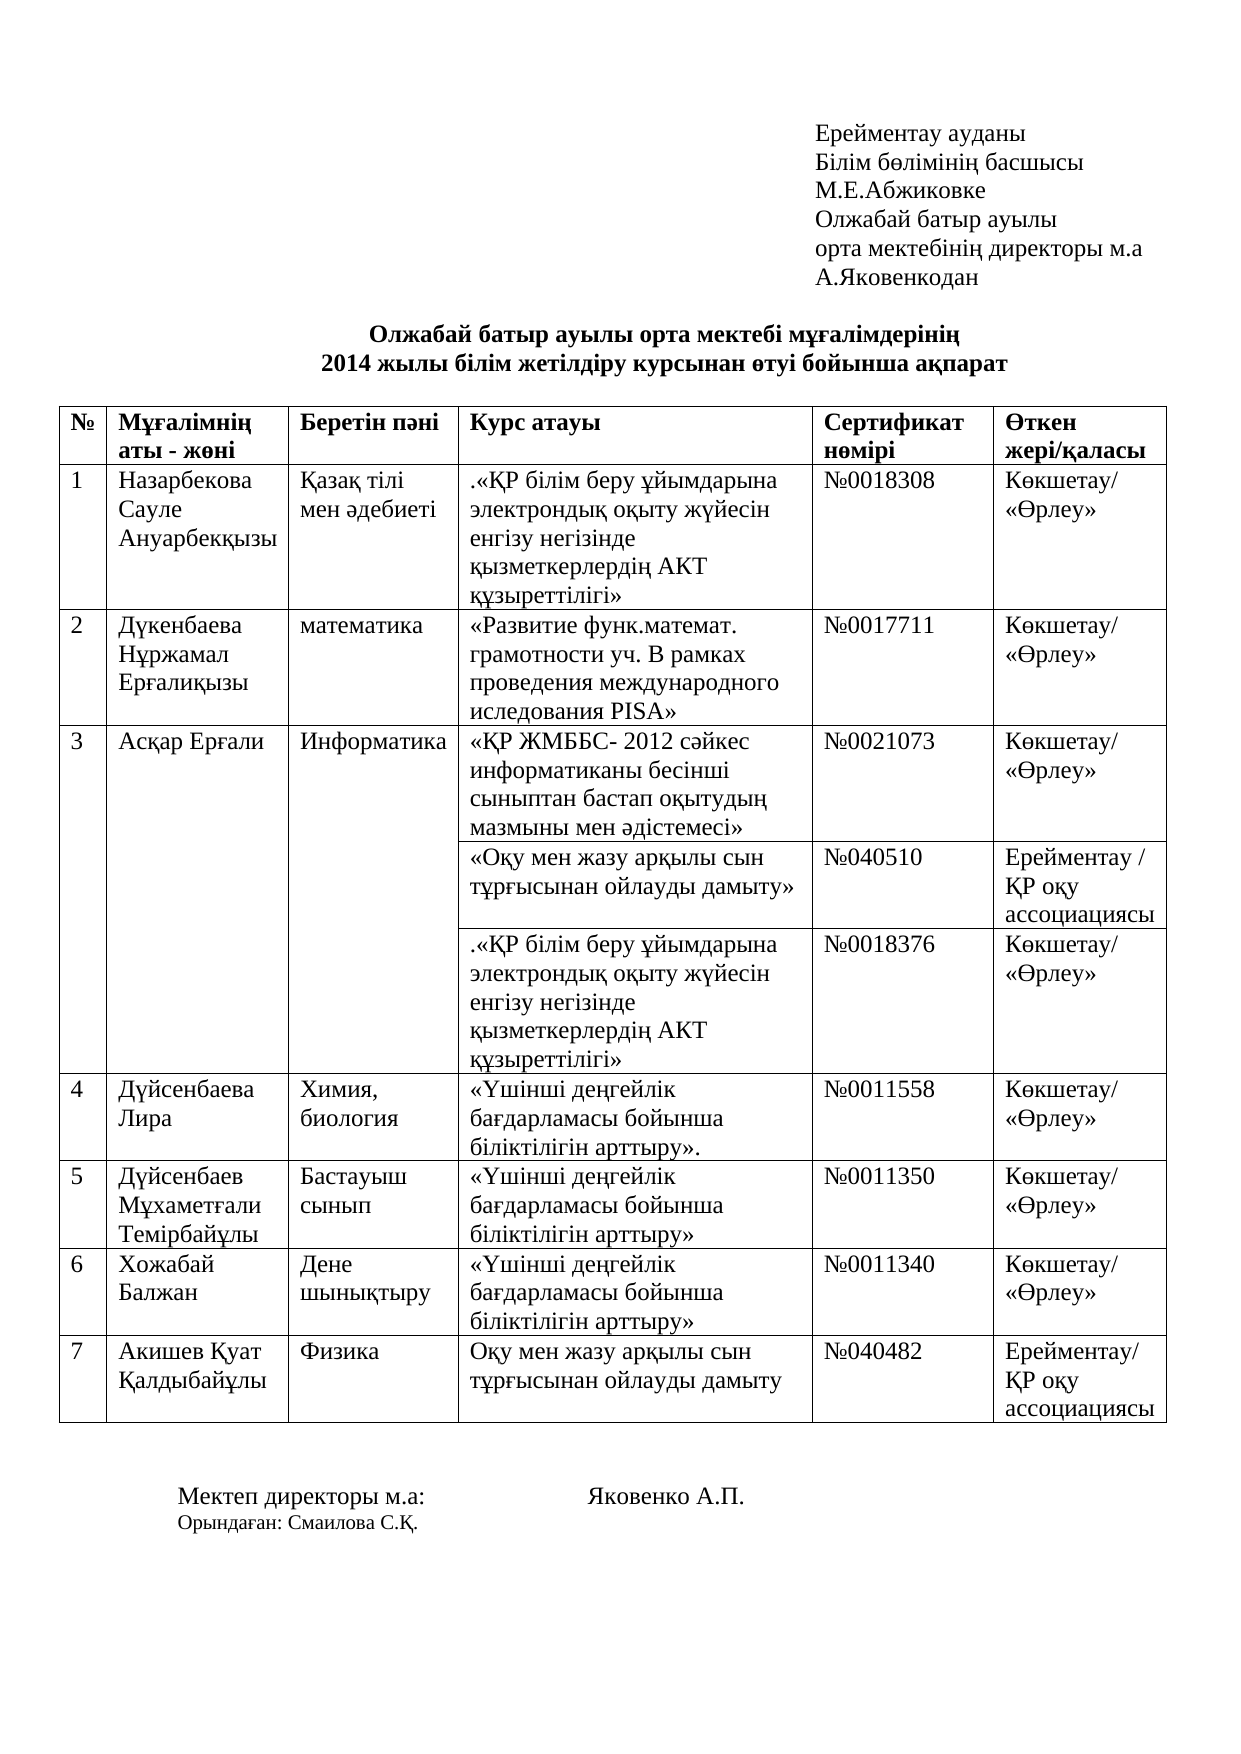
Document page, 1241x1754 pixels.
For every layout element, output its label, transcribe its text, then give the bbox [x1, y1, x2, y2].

table_cell Бастауыш сынып [289, 1161, 458, 1248]
table_cell Көкшетау/ «Өрлеу» [994, 929, 1166, 1073]
table_cell «Развитие функ.математ. грамотности уч. В рамках проведения международного иследования PISA» [459, 610, 812, 725]
table_cell №0018308 [813, 465, 993, 609]
table_cell Химия, биология [289, 1074, 458, 1160]
table_cell Асқар Ерғали [107, 726, 288, 1073]
table_cell №0021073 [813, 726, 993, 841]
table_cell математика [289, 610, 458, 725]
table_cell 2 [60, 610, 106, 725]
text 2014 жылы білім жетілдіру курсынан өтуі бойынша ақпарат [177, 348, 1152, 377]
table_cell Дүйсенбаева Лира [107, 1074, 288, 1160]
text Орындаған: Смаилова С.Қ. [177, 1509, 1152, 1534]
text Білім бөлімінің басшысы [177, 147, 1152, 176]
text М.Е.Абжиковке [177, 176, 1152, 204]
table_cell Дүйсенбаев Мұхаметғали Темірбайұлы [107, 1161, 288, 1248]
table_header Сертификат нөмірі [813, 407, 993, 464]
table_cell №0011558 [813, 1074, 993, 1160]
table_cell Көкшетау/ «Өрлеу» [994, 1249, 1166, 1335]
text Ерейментау ауданы [177, 118, 1152, 147]
table_cell Оқу мен жазу арқылы сын тұрғысынан ойлауды дамыту [459, 1336, 812, 1422]
table_header № [60, 407, 106, 464]
table_cell Акишев Қуат Қалдыбайұлы [107, 1336, 288, 1422]
table_cell Назарбекова Сауле Ануарбекқызы [107, 465, 288, 609]
table_header Мұғалімнің аты - жөні [107, 407, 288, 464]
text Мектеп директоры м.а: Яковенко А.П. [177, 1481, 1152, 1509]
table_cell Дүкенбаева Нұржамал Ерғалиқызы [107, 610, 288, 725]
table_cell «Үшінші деңгейлік бағдарламасы бойынша біліктілігін арттыру». [459, 1074, 812, 1160]
table_cell 6 [60, 1249, 106, 1335]
table_header Өткен жері/қаласы [994, 407, 1166, 464]
table_cell Ерейментау/ ҚР оқу ассоциациясы [994, 1336, 1166, 1422]
table_cell №0011350 [813, 1161, 993, 1248]
table_cell Көкшетау/ «Өрлеу» [994, 1074, 1166, 1160]
table_cell Көкшетау/ «Өрлеу» [994, 610, 1166, 725]
table_cell Информатика [289, 726, 458, 1073]
text Олжабай батыр ауылы [177, 204, 1152, 233]
table_cell «Оқу мен жазу арқылы сын тұрғысынан ойлауды дамыту» [459, 842, 812, 928]
table_header Курс атауы [459, 407, 812, 464]
table_cell Ерейментау / ҚР оқу ассоциациясы [994, 842, 1166, 928]
table_cell 3 [60, 726, 106, 1073]
table_cell .«ҚР білім беру ұйымдарына электрондық оқыту жүйесін енгізу негізінде қызметкерлердің АКТ құзыреттілігі» [459, 465, 812, 609]
table_cell Физика [289, 1336, 458, 1422]
table_cell Көкшетау/ «Өрлеу» [994, 726, 1166, 841]
table_cell Көкшетау/ «Өрлеу» [994, 1161, 1166, 1248]
table_cell «Үшінші деңгейлік бағдарламасы бойынша біліктілігін арттыру» [459, 1249, 812, 1335]
table_cell 1 [60, 465, 106, 609]
table_cell №0011340 [813, 1249, 993, 1335]
table_cell «ҚР ЖМББС- 2012 сәйкес информатиканы бесінші сыныптан бастап оқытудың мазмыны мен әдістемесі» [459, 726, 812, 841]
table_cell .«ҚР білім беру ұйымдарына электрондық оқыту жүйесін енгізу негізінде қызметкерлердің АКТ құзыреттілігі» [459, 929, 812, 1073]
table_cell Қазақ тілі мен әдебиеті [289, 465, 458, 609]
table_cell Көкшетау/ «Өрлеу» [994, 465, 1166, 609]
table_cell №040510 [813, 842, 993, 928]
table_cell 7 [60, 1336, 106, 1422]
table_cell 4 [60, 1074, 106, 1160]
text Олжабай батыр ауылы орта мектебі мұғалімдерінің [177, 319, 1152, 348]
table_header Беретін пәні [289, 407, 458, 464]
text орта мектебінің директоры м.а [177, 233, 1152, 262]
table_cell «Үшінші деңгейлік бағдарламасы бойынша біліктілігін арттыру» [459, 1161, 812, 1248]
text А.Яковенкодан [177, 262, 1152, 291]
table_cell Хожабай Балжан [107, 1249, 288, 1335]
table_cell №0017711 [813, 610, 993, 725]
table_cell №040482 [813, 1336, 993, 1422]
table_cell 5 [60, 1161, 106, 1248]
table_cell Дене шынықтыру [289, 1249, 458, 1335]
table_cell №0018376 [813, 929, 993, 1073]
